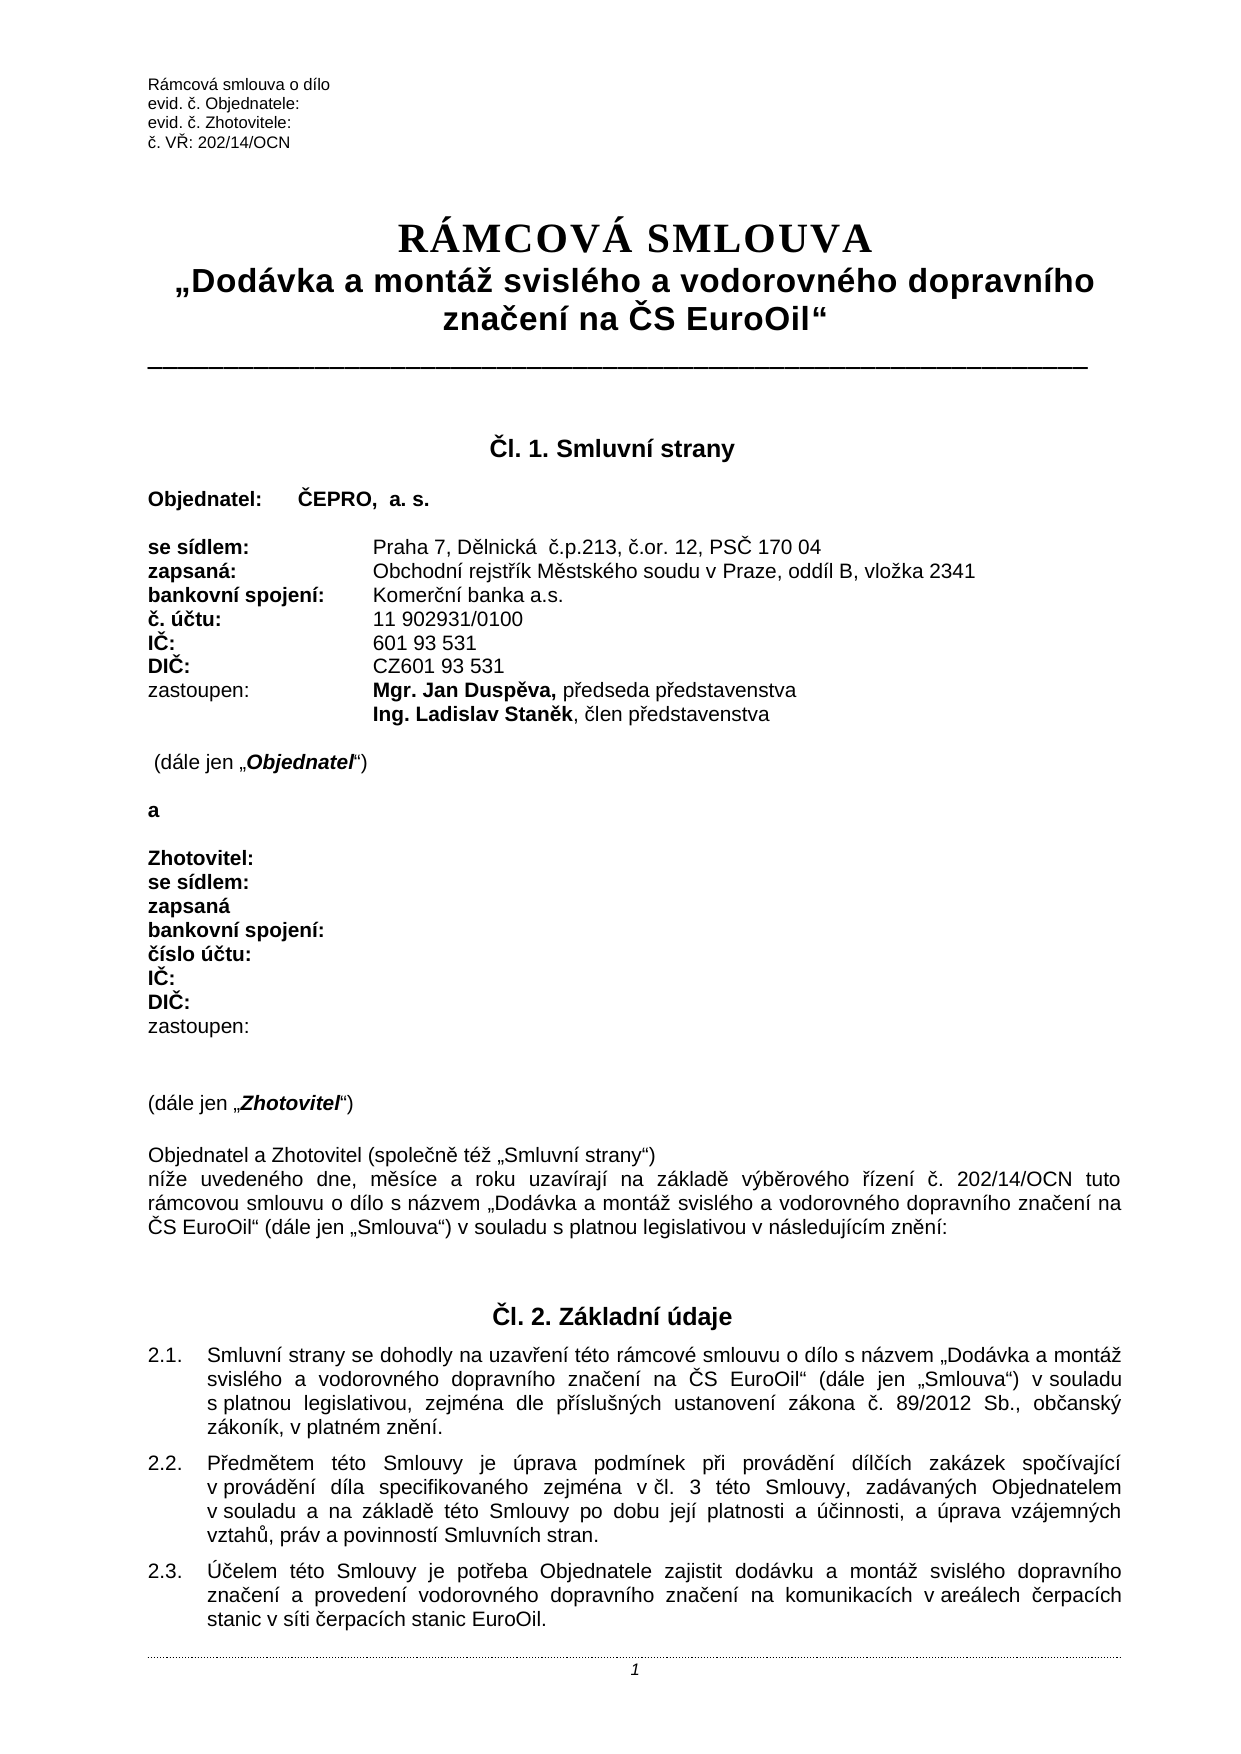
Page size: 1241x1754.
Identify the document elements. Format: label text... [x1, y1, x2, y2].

text ______________________________________________________________ [148, 338, 1122, 371]
text Účelem této Smlouvy je potřeba Objednatele zajistit dodávku a montáž svislého dopravního značení a provedení vodorovného dopravního značení na komunikacích v areálech čerpacích stanic v síti čerpacích stanic EuroOil. [148, 1559, 1122, 1631]
text Smluvní strany [102, 434, 1122, 463]
text DIČ: CZ601 93 531 [148, 654, 1122, 678]
text a [148, 798, 1122, 822]
text č. účtu: 11 902931/0100 [148, 606, 1122, 630]
text „Dodávka a montáž svislého a vodorovného dopravního značení na ČS EuroOil“ [148, 261, 1122, 338]
subtitle DIČ: [148, 990, 1122, 1014]
text číslo účtu: [148, 942, 1122, 966]
text Předmětem této Smlouvy je úprava podmínek při provádění dílčích zakázek spočívající v provádění díla specifikovaného zejména v čl. 3 této Smlouvy, zadávaných Objednatelem v souladu a na základě této Smlouvy po dobu její platnosti a účinnosti, a úprava vzájemných vztahů, práv a povinností Smluvních stran. [148, 1451, 1122, 1547]
text zastoupen: Mgr. Jan Duspěva, předseda představenstva [148, 678, 1122, 702]
text Zhotovitel: [148, 846, 1122, 870]
text zapsaná: Obchodní rejstřík Městského soudu v Praze, oddíl B, vložka 2341 [148, 558, 1122, 582]
title Rámcová SMLOUVA [148, 213, 1122, 261]
text níže uvedeného dne, měsíce a roku uzavírají na základě výběrového řízení č. 202/14/OCN tuto rámcovou smlouvu o dílo s názvem „Dodávka a montáž svislého a vodorovného dopravního značení na ČS EuroOil“ (dále jen „Smlouva“) v souladu s platnou legislativou v následujícím znění: [148, 1167, 1122, 1239]
text Ing. Ladislav Staněk, člen představenstva [298, 702, 1122, 726]
text Objednatel a Zhotovitel (společně též „Smluvní strany“) [148, 1143, 1122, 1167]
text (dále jen „Zhotovitel“) [148, 1090, 1122, 1114]
text zastoupen: [148, 1014, 1122, 1038]
text bankovní spojení: Komerční banka a.s. [148, 582, 1122, 606]
text bankovní spojení: [148, 918, 1122, 942]
text Objednatel: ČEPRO, a. s. [148, 487, 1122, 511]
text IČ: [148, 966, 1122, 990]
text IČ: 601 93 531 [148, 630, 1122, 654]
text zapsaná [148, 894, 1122, 918]
text Smluvní strany se dohodly na uzavření této rámcové smlouvu o dílo s názvem „Dodávka a montáž svislého a vodorovného dopravního značení na ČS EuroOil“ (dále jen „Smlouva“) v souladu s platnou legislativou, zejména dle příslušných ustanovení zákona č. 89/2012 Sb., občanský zákoník, v platném znění. [148, 1343, 1122, 1438]
text se sídlem: [148, 870, 1122, 894]
text Základní údaje [102, 1301, 1122, 1330]
text (dále jen „Objednatel“) [148, 750, 1122, 774]
text se sídlem: Praha 7, Dělnická č.p.213, č.or. 12, PSČ 170 04 [148, 534, 1122, 558]
